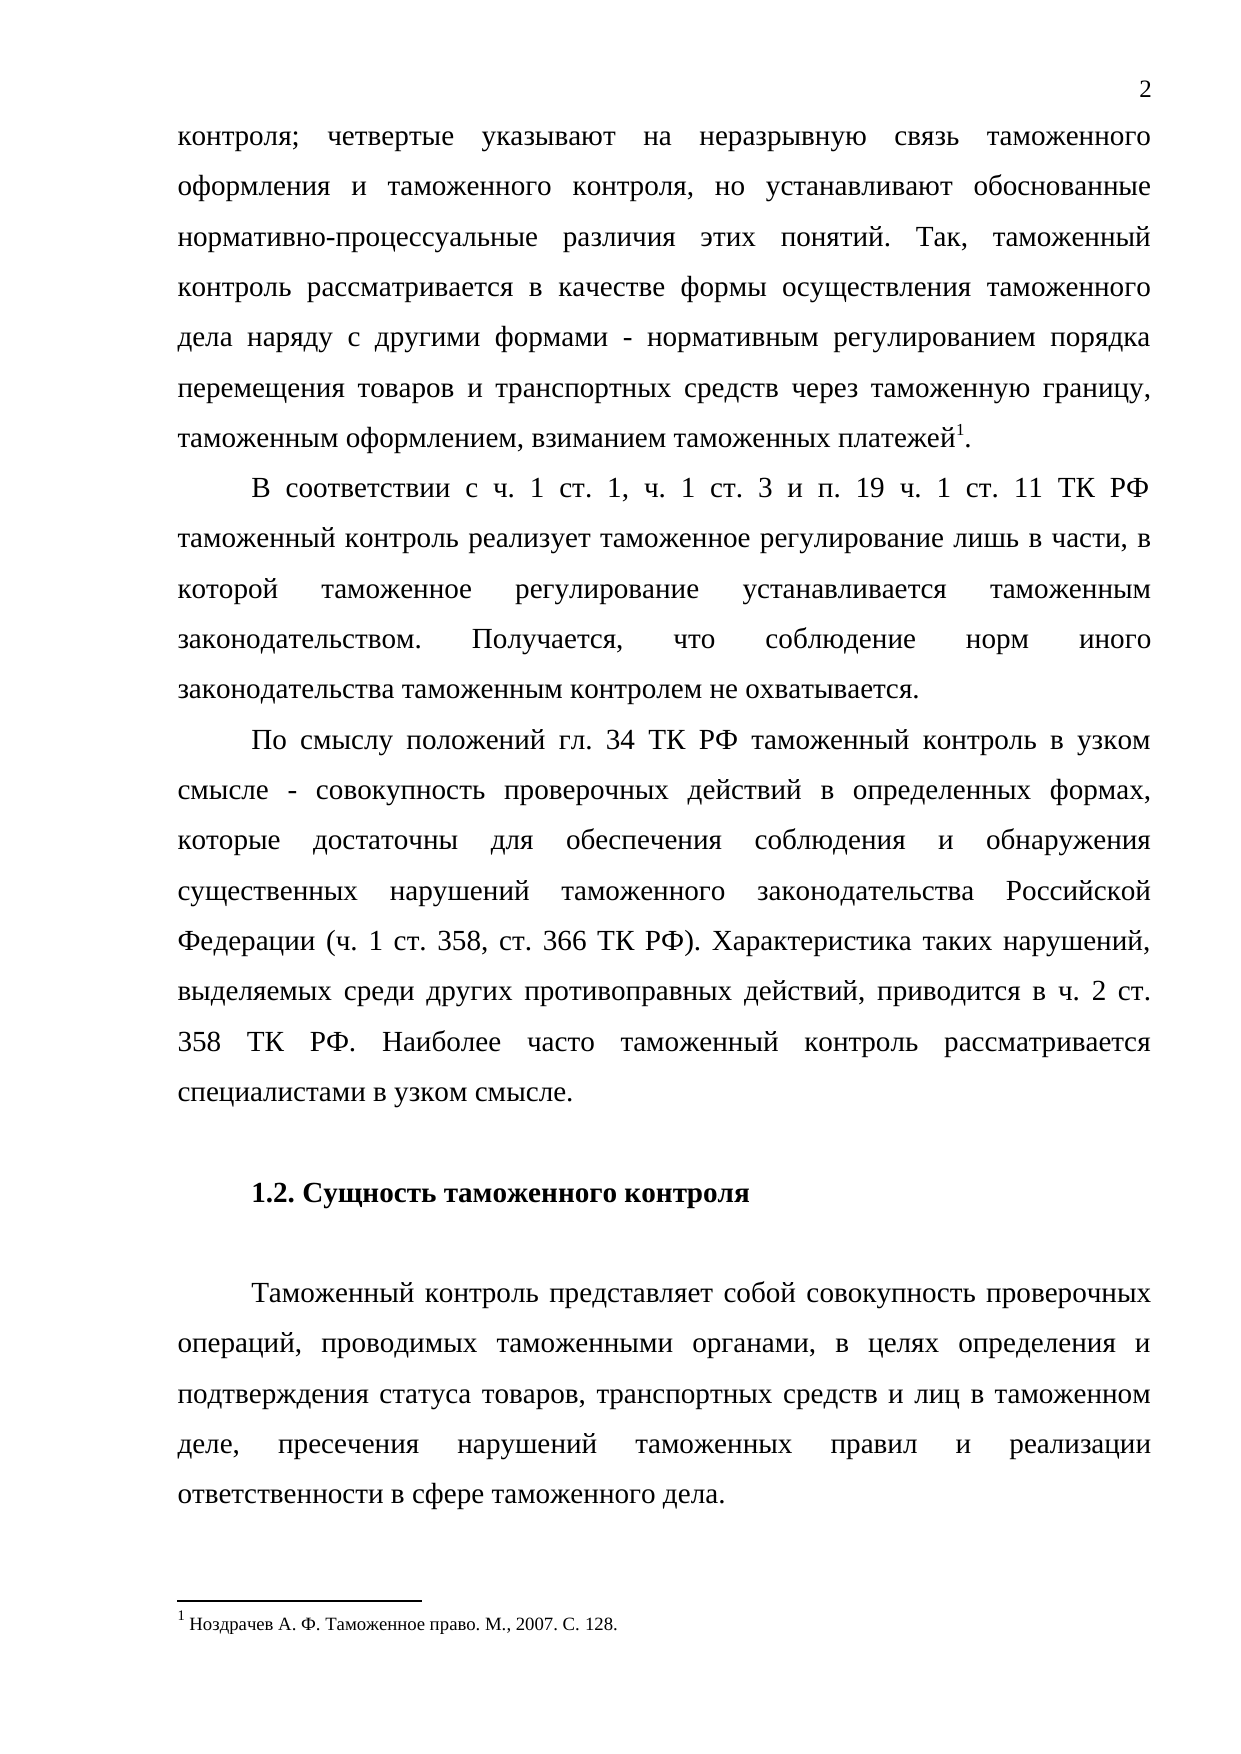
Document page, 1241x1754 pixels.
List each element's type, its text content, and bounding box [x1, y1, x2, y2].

text 1.2. Сущность таможенного контроля [177, 1175, 1152, 1208]
text Таможенный контроль представляет собой совокупность проверочных операций, проводимых таможенными органами, в целях определения и подтверждения статуса товаров, транспортных средств и лиц в таможенном деле, пресечения нарушений таможенных правил и реализации ответственности в сфере таможенного дела. [177, 1275, 1152, 1510]
text По смыслу положений гл. 34 ТК РФ таможенный контроль в узком смысле - совокупность проверочных действий в определенных формах, которые достаточны для обеспечения соблюдения и обнаружения существенных нарушений таможенного законодательства Российской Федерации (ч. 1 ст. 358, ст. 366 ТК РФ). Характеристика таких нарушений, выделяемых среди других противоправных действий, приводится в ч. 2 ст. 358 ТК РФ. Наиболее часто таможенный контроль рассматривается специалистами в узком смысле. [177, 722, 1152, 1108]
text В соответствии с ч. 1 ст. 1, ч. 1 ст. 3 и п. 19 ч. 1 ст. 11 ТК РФ таможенный контроль реализует таможенное регулирование лишь в части, в которой таможенное регулирование устанавливается таможенным законодательством. Получается, что соблюдение норм иного законодательства таможенным контролем не охватывается. [177, 470, 1152, 705]
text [177, 118, 1152, 453]
